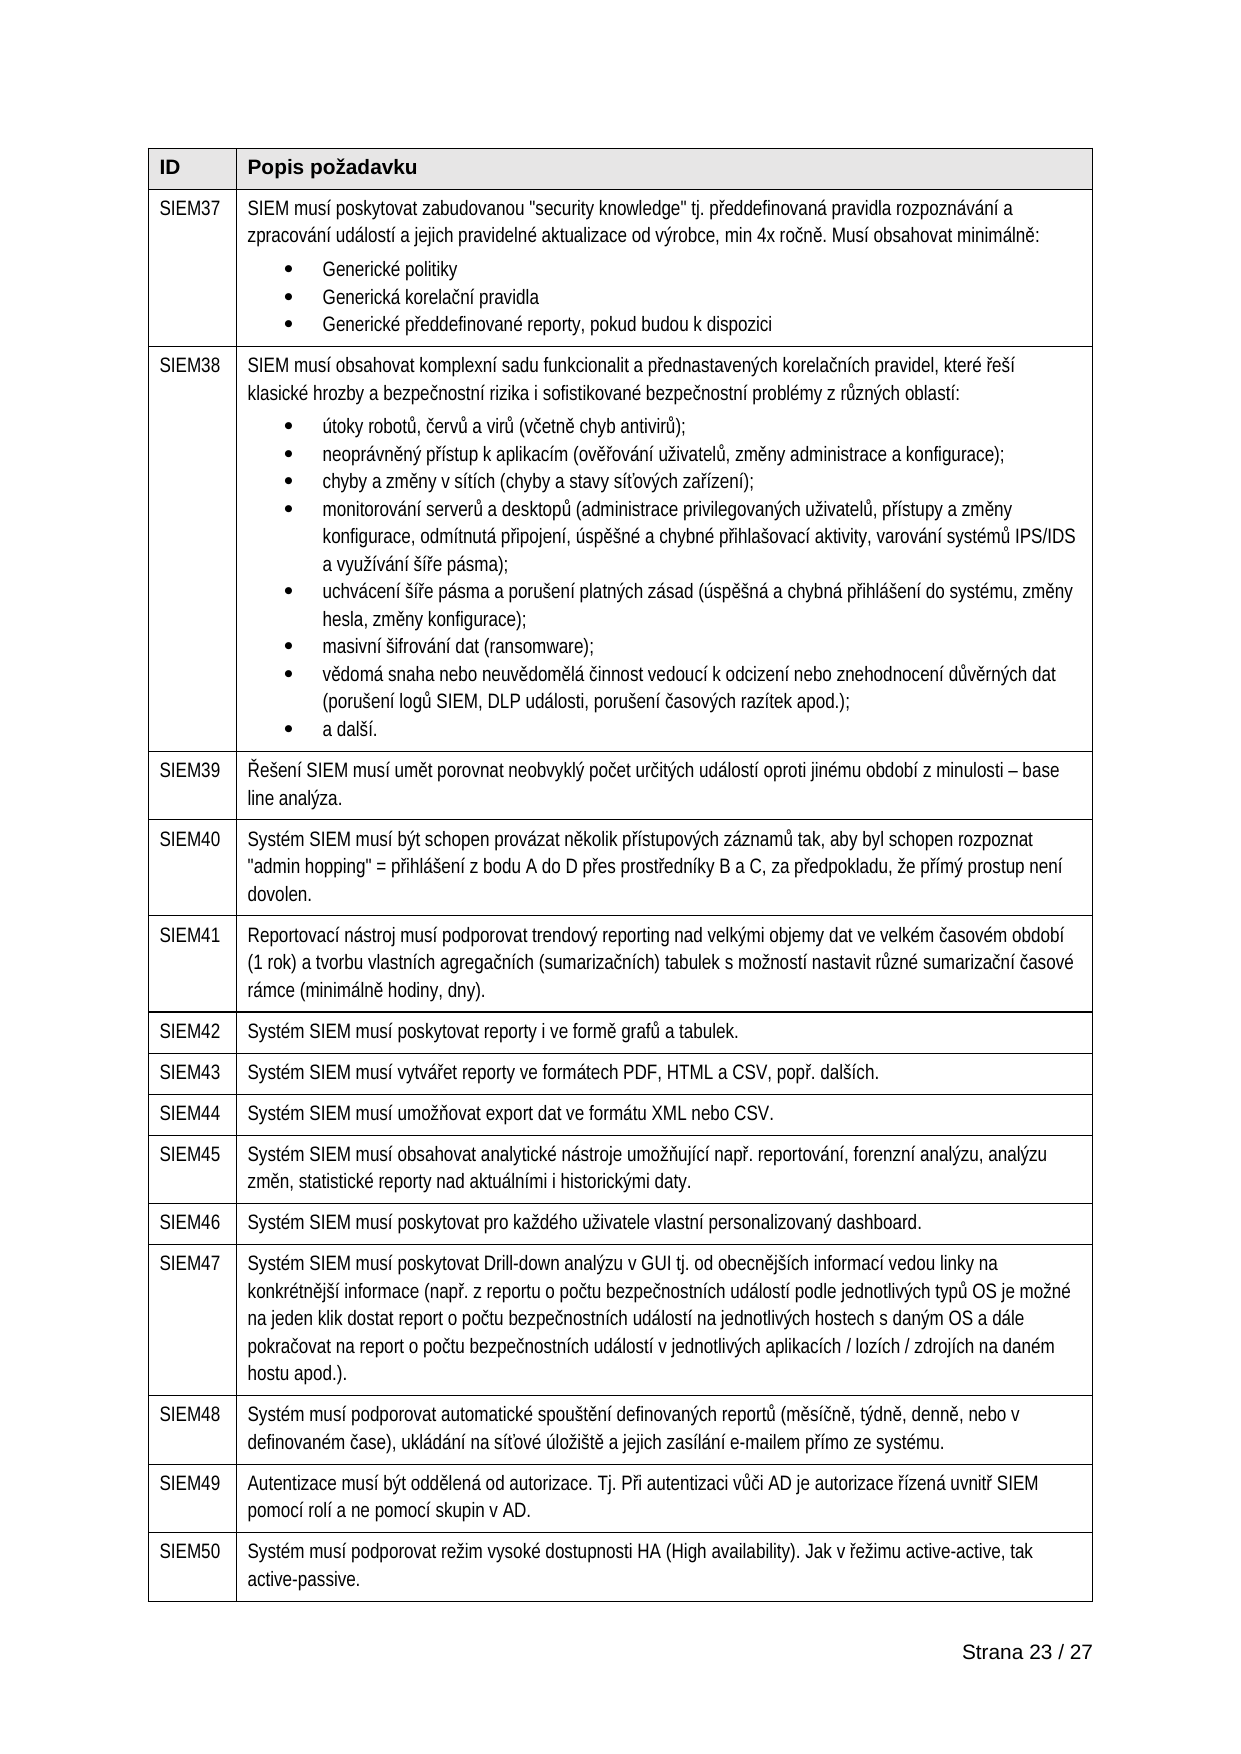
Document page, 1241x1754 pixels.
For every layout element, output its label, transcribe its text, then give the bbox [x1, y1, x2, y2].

table_cell SIEM48 [149, 1396, 236, 1464]
table_cell Systém SIEM musí umožňovat export dat ve formátu XML nebo CSV. [237, 1095, 1092, 1134]
table_cell Systém musí podporovat automatické spouštění definovaných reportů (měsíčně, týdně, denně, nebo v definovaném čase), ukládání na síťové úložiště a jejich zasílání e-mailem přímo ze systému. [237, 1396, 1092, 1464]
table_cell SIEM38 [149, 347, 236, 751]
table_cell Systém musí podporovat režim vysoké dostupnosti HA (High availability). Jak v řežimu active-active, tak active-passive. [237, 1533, 1092, 1601]
table_cell SIEM musí poskytovat zabudovanou "security knowledge" tj. předdefinovaná pravidla rozpoznávání a zpracování událostí a jejich pravidelné aktualizace od výrobce, min 4x ročně. Musí obsahovat minimálně: Generické politiky Generická korelační pravidla Generické předdefinované reporty, pokud budou k dispozici [237, 190, 1092, 346]
table_cell Systém SIEM musí obsahovat analytické nástroje umožňující např. reportování, forenzní analýzu, analýzu změn, statistické reporty nad aktuálními i historickými daty. [237, 1136, 1092, 1203]
table_header ID [149, 149, 236, 189]
table_header Popis požadavku [237, 149, 1092, 189]
table_cell SIEM41 [149, 916, 236, 1011]
table_cell Systém SIEM musí být schopen provázat několik přístupových záznamů tak, aby byl schopen rozpoznat "admin hopping" = přihlášení z bodu A do D přes prostředníky B a C, za předpokladu, že přímý prostup není dovolen. [237, 820, 1092, 915]
table_cell SIEM49 [149, 1465, 236, 1532]
table_cell SIEM46 [149, 1204, 236, 1244]
table_cell SIEM43 [149, 1054, 236, 1093]
table_cell SIEM musí obsahovat komplexní sadu funkcionalit a přednastavených korelačních pravidel, které řeší klasické hrozby a bezpečnostní rizika i sofistikované bezpečnostní problémy z různých oblastí: útoky robotů, červů a virů (včetně chyb antivirů); neoprávněný přístup k aplikacím (ověřování uživatelů, změny administrace a konfigurace); chyby a změny v sítích (chyby a stavy síťových zařízení); monitorování serverů a desktopů (administrace privilegovaných uživatelů, přístupy a změny konfigurace, odmítnutá připojení, úspěšné a chybné přihlašovací aktivity, varování systémů IPS/IDS a využívání šíře pásma); uchvácení šíře pásma a porušení platných zásad (úspěšná a chybná přihlášení do systému, změny hesla, změny konfigurace); masivní šifrování dat (ransomware); vědomá snaha nebo neuvědomělá činnost vedoucí k odcizení nebo znehodnocení důvěrných dat (porušení logů SIEM, DLP události, porušení časových razítek apod.); a další. [237, 347, 1092, 751]
table_cell SIEM39 [149, 752, 236, 819]
table_cell Autentizace musí být oddělená od autorizace. Tj. Při autentizaci vůči AD je autorizace řízená uvnitř SIEM pomocí rolí a ne pomocí skupin v AD. [237, 1465, 1092, 1532]
table_cell SIEM37 [149, 190, 236, 346]
table_cell Systém SIEM musí poskytovat Drill-down analýzu v GUI tj. od obecnějších informací vedou linky na konkrétnější informace (např. z reportu o počtu bezpečnostních událostí podle jednotlivých typů OS je možné na jeden klik dostat report o počtu bezpečnostních událostí na jednotlivých hostech s daným OS a dále pokračovat na report o počtu bezpečnostních událostí v jednotlivých aplikacích / lozích / zdrojích na daném hostu apod.). [237, 1245, 1092, 1395]
table_cell Systém SIEM musí poskytovat reporty i ve formě grafů a tabulek. [237, 1013, 1092, 1052]
table_cell Systém SIEM musí poskytovat pro každého uživatele vlastní personalizovaný dashboard. [237, 1204, 1092, 1244]
table_cell SIEM44 [149, 1095, 236, 1134]
table_cell SIEM42 [149, 1013, 236, 1052]
table_cell SIEM45 [149, 1136, 236, 1203]
table_cell Řešení SIEM musí umět porovnat neobvyklý počet určitých událostí oproti jinému období z minulosti – base line analýza. [237, 752, 1092, 819]
table_cell Reportovací nástroj musí podporovat trendový reporting nad velkými objemy dat ve velkém časovém období (1 rok) a tvorbu vlastních agregačních (sumarizačních) tabulek s možností nastavit různé sumarizační časové rámce (minimálně hodiny, dny). [237, 916, 1092, 1011]
table_cell SIEM47 [149, 1245, 236, 1395]
table_cell SIEM50 [149, 1533, 236, 1601]
table_cell SIEM40 [149, 820, 236, 915]
table_cell Systém SIEM musí vytvářet reporty ve formátech PDF, HTML a CSV, popř. dalších. [237, 1054, 1092, 1093]
